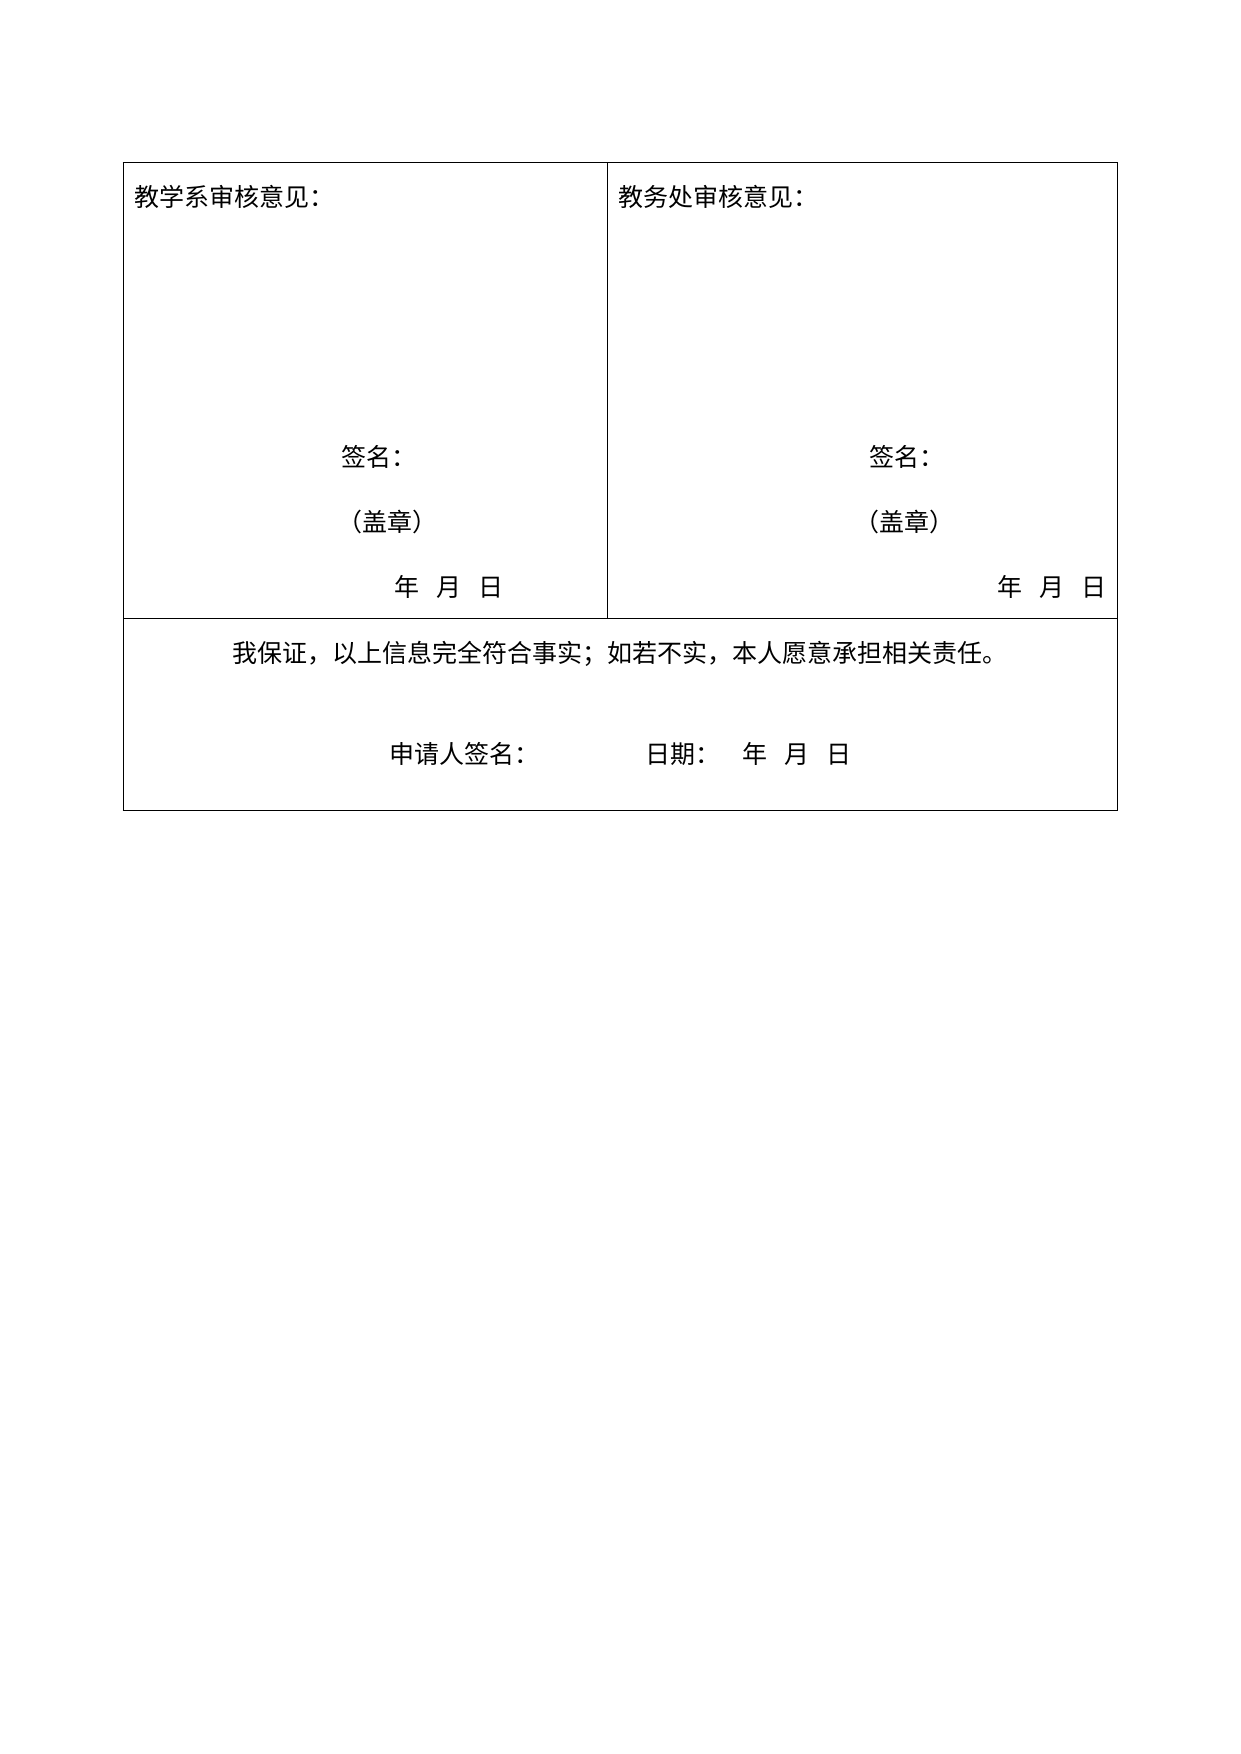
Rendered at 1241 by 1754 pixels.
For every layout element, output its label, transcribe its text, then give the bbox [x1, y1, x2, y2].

table_cell 教学系审核意见： 签名： （盖章） 年 月 日 [124, 163, 607, 618]
table_cell 教务处审核意见： 签名： （盖章） 年 月 日 [608, 163, 1117, 618]
table_cell 我保证，以上信息完全符合事实；如若不实，本人愿意承担相关责任。 申请人签名： 日期： 年 月 日 [124, 619, 1117, 810]
